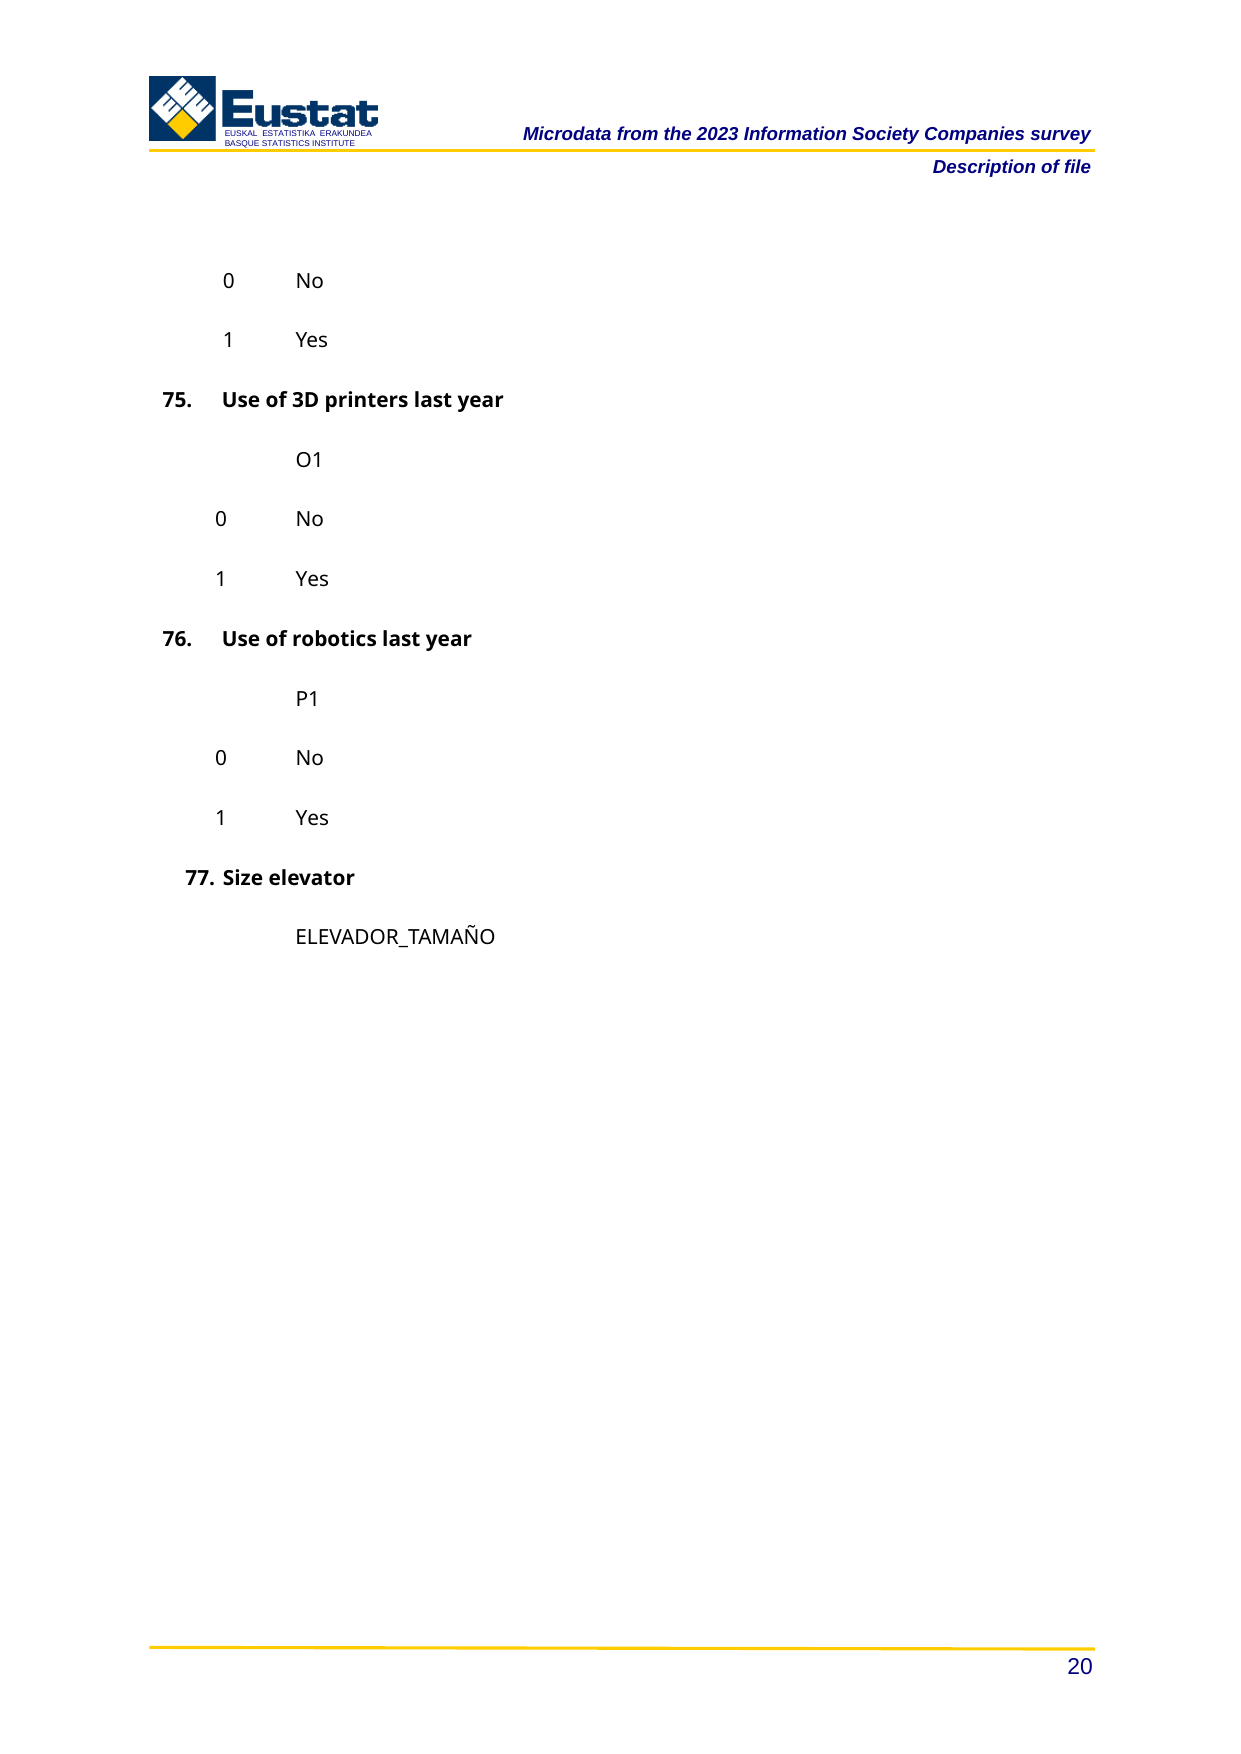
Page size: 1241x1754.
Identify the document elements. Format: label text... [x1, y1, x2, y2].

list O1 [289, 445, 1092, 473]
list 1 Yes [215, 803, 1092, 831]
list 0 No [215, 504, 1092, 533]
list Use of robotics last year [162, 624, 1092, 652]
list ELEVADOR_TAMAÑO [295, 922, 1092, 951]
list Use of 3D printers last year [162, 385, 1092, 414]
list Size elevator [185, 863, 1092, 891]
list 0 No [215, 743, 1092, 772]
picture [149, 76, 378, 141]
list 0 No [223, 266, 1092, 294]
list P1 [289, 684, 1092, 712]
list 1 Yes [215, 564, 1092, 593]
list 1 Yes [223, 326, 1092, 354]
